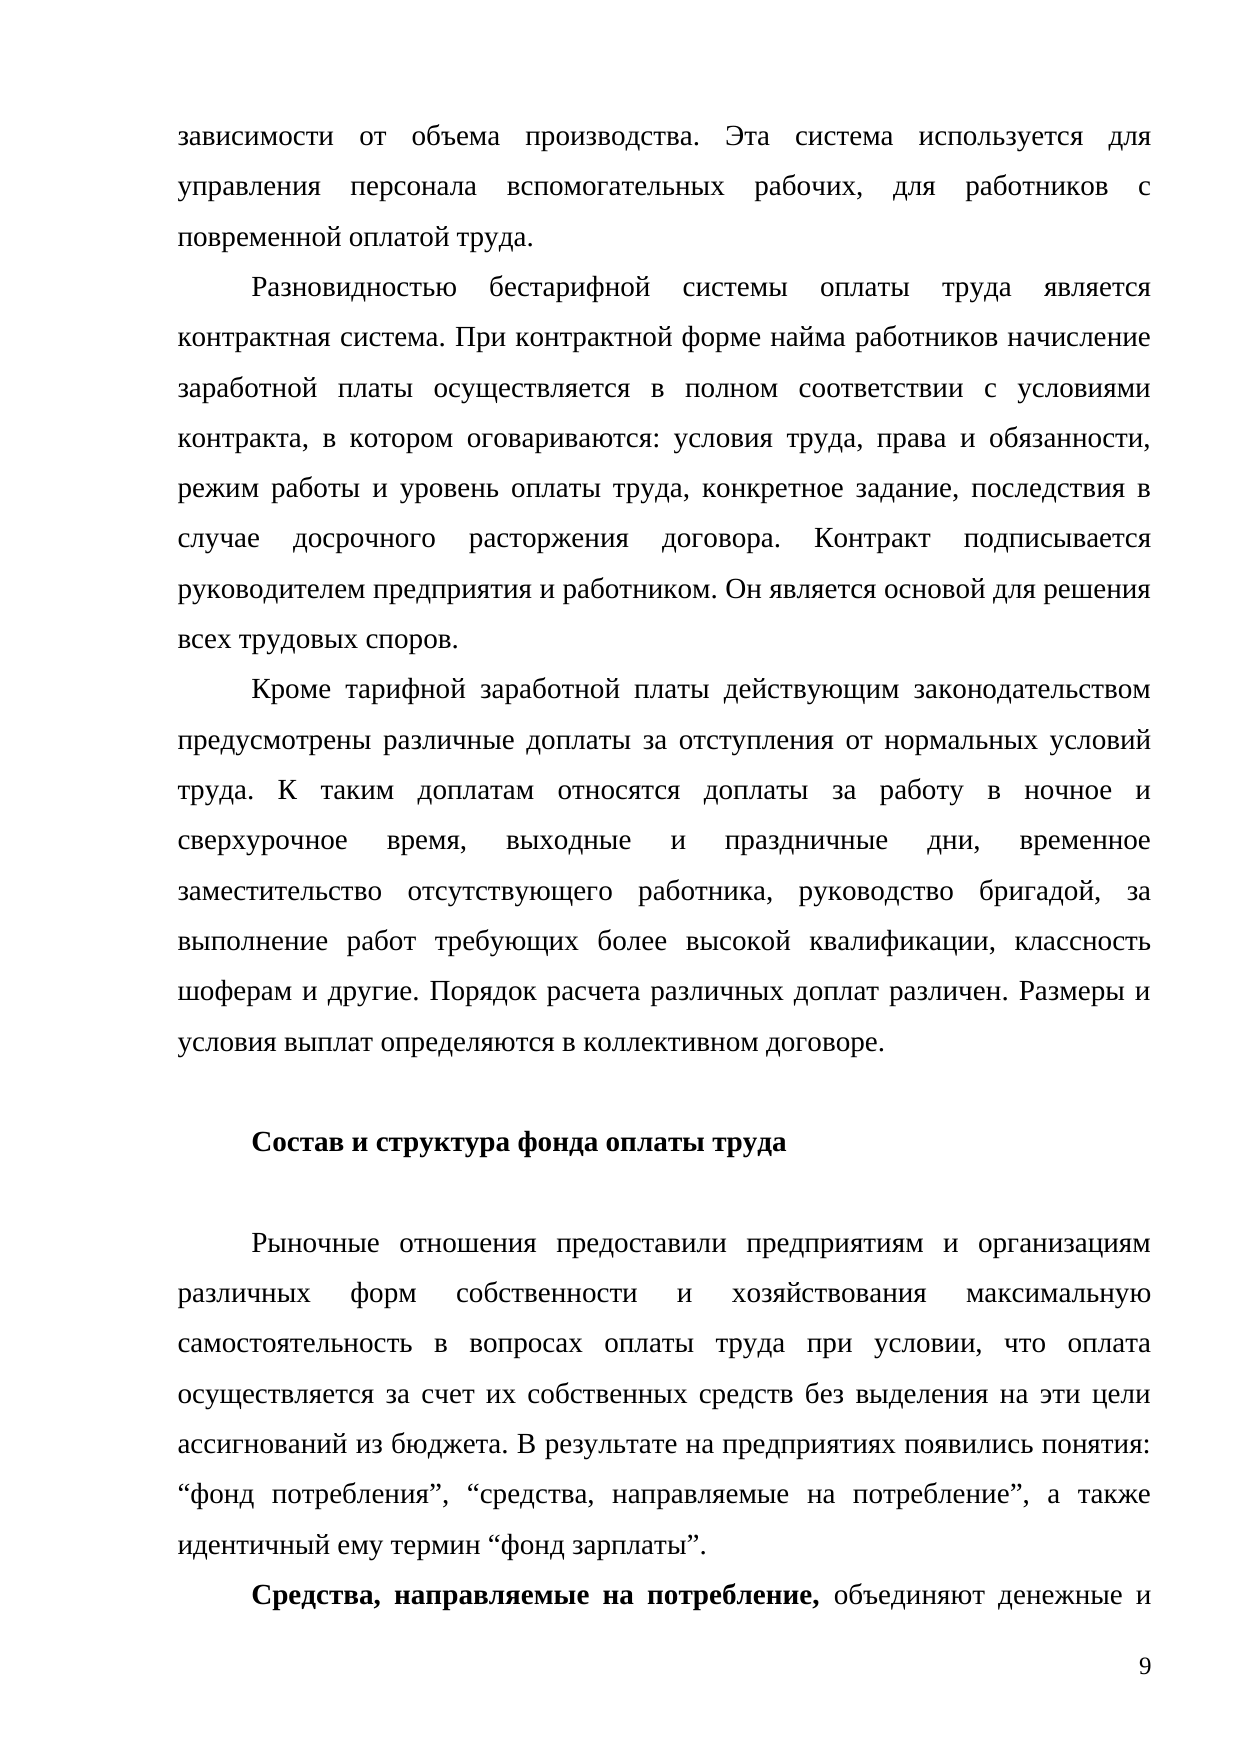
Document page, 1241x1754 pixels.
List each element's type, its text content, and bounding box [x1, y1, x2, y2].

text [177, 1577, 1152, 1611]
subtitle Состав и структура фонда оплаты труда [177, 1124, 1152, 1158]
text Рыночные отношения предоставили предприятиям и организациям различных форм собственности и хозяйствования максимальную самостоятельность в вопросах оплаты труда при условии, что оплата осуществляется за счет их собственных средств без выделения на эти цели ассигнований из бюджета. В результате на предприятиях появились понятия: “фонд потребления”, “средства, направляемые на потребление”, а также идентичный ему термин “фонд зарплаты”. [177, 1225, 1152, 1560]
text Кроме тарифной заработной платы действующим законодательством предусмотрены различные доплаты за отступления от нормальных условий труда. К таким доплатам относятся доплаты за работу в ночное и сверхурочное время, выходные и праздничные дни, временное заместительство отсутствующего работника, руководство бригадой, за выполнение работ требующих более высокой квалификации, классность шоферам и другие. Порядок расчета различных доплат различен. Размеры и условия выплат определяются в коллективном договоре. [177, 672, 1152, 1057]
text Разновидностью бестарифной системы оплаты труда является контрактная система. При контрактной форме найма работников начисление заработной платы осуществляется в полном соответствии с условиями контракта, в котором оговариваются: условия труда, права и обязанности, режим работы и уровень оплаты труда, конкретное задание, последствия в случае досрочного расторжения договора. Контракт подписывается руководителем предприятия и работником. Он является основой для решения всех трудовых споров. [177, 269, 1152, 655]
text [177, 118, 1152, 252]
